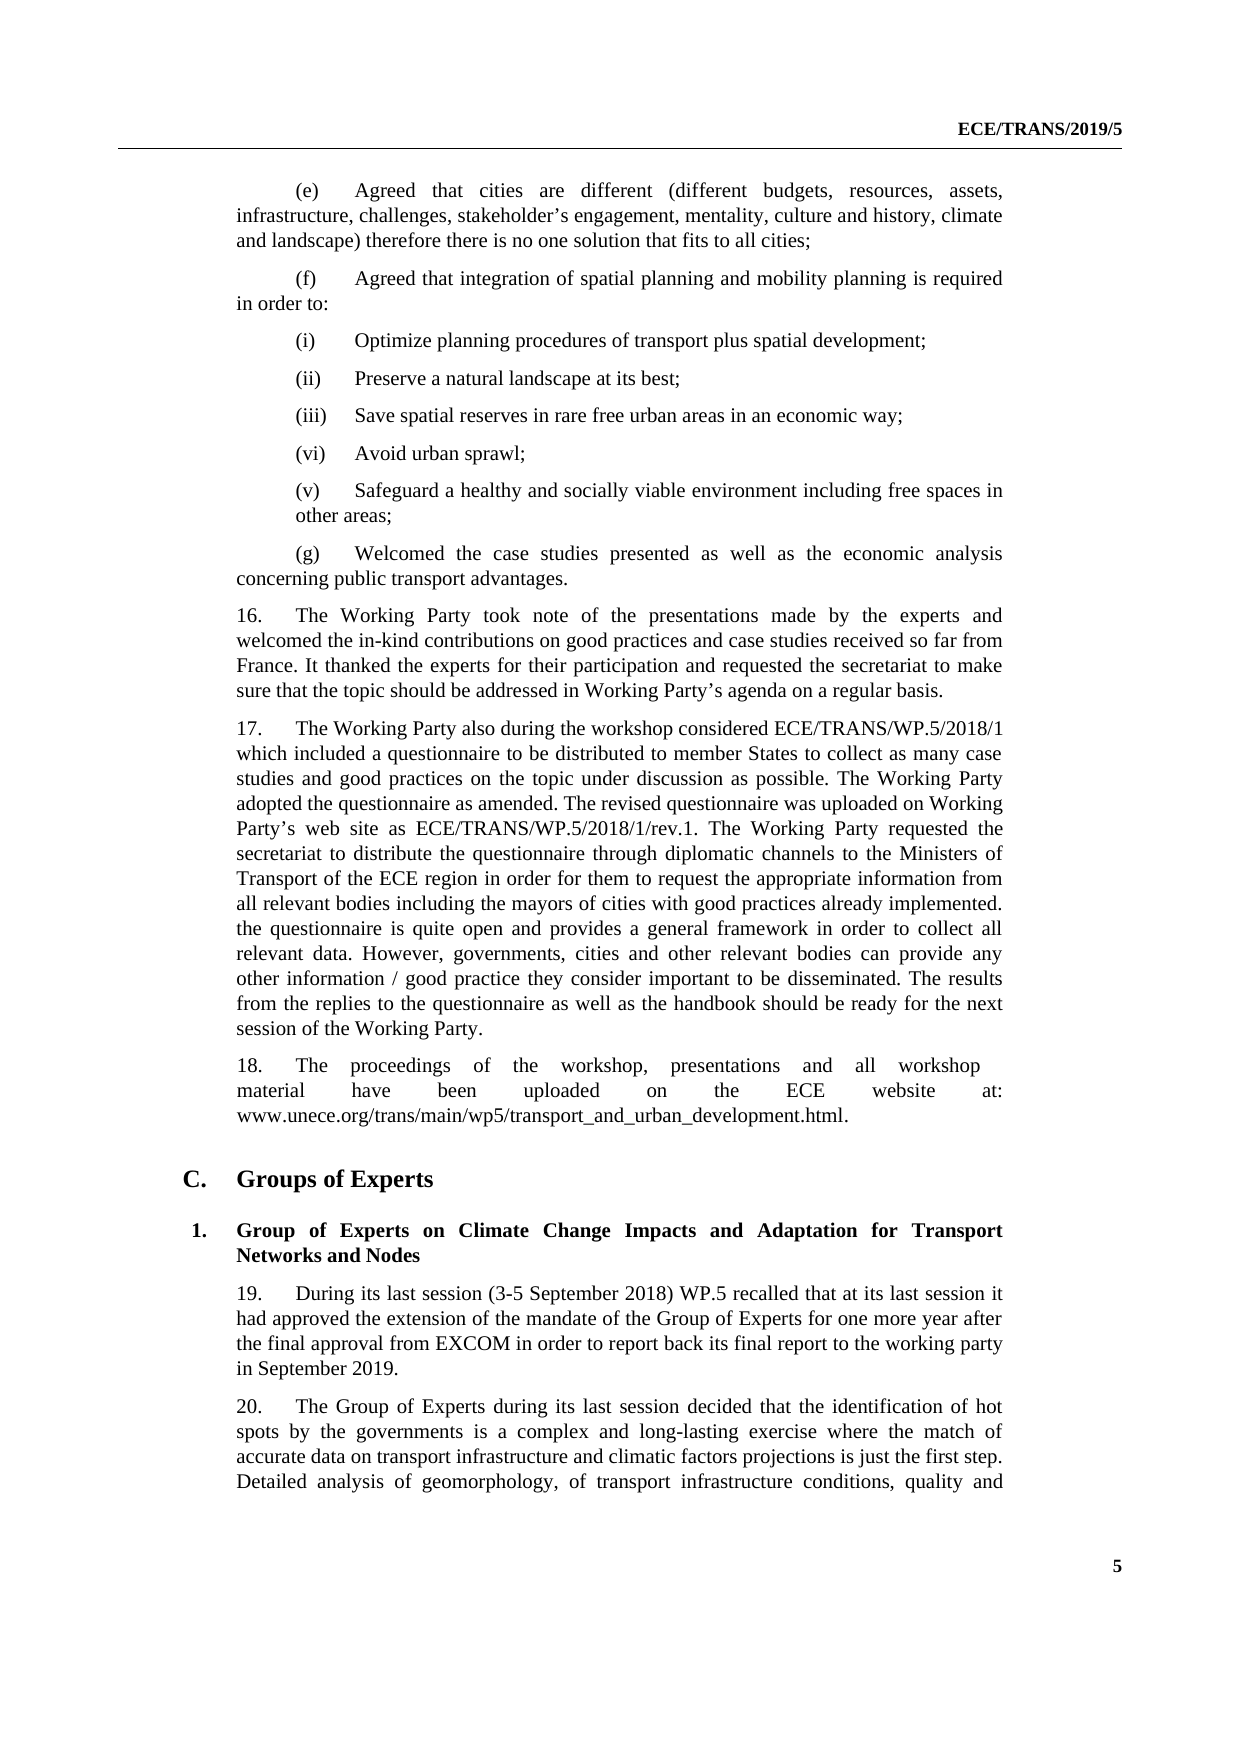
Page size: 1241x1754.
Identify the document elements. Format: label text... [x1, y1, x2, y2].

text (f) Agreed that integration of spatial planning and mobility planning is required in order to: [236, 265, 1004, 315]
text 18. The proceedings of the workshop, presentations and all workshop material have been uploaded on the ECE website at: www.unece.org/trans/main/wp5/transport_and_urban_development.html. [237, 1052, 1004, 1127]
text (ii) Preserve a natural landscape at its best; [295, 365, 1004, 390]
text (v) Safeguard a healthy and socially viable environment including free spaces in other areas; [295, 477, 1004, 527]
text C. Groups of Experts [118, 1165, 1004, 1193]
text 17. The Working Party also during the workshop considered ECE/TRANS/WP.5/2018/1 which included a questionnaire to be distributed to member States to collect as many case studies and good practices on the topic under discussion as possible. The Working Party adopted the questionnaire as amended. The revised questionnaire was uploaded on Working Party’s web site as ECE/TRANS/WP.5/2018/1/rev.1. The Working Party requested the secretariat to distribute the questionnaire through diplomatic channels to the Ministers of Transport of the ECE region in order for them to request the appropriate information from all relevant bodies including the mayors of cities with good practices already implemented. the questionnaire is quite open and provides a general framework in order to collect all relevant data. However, governments, cities and other relevant bodies can provide any other information / good practice they consider important to be disseminated. The results from the replies to the questionnaire as well as the handbook should be ready for the next session of the Working Party. [236, 715, 1004, 1040]
text (vi) Avoid urban sprawl; [295, 440, 1004, 465]
text (e) Agreed that cities are different (different budgets, resources, assets, infrastructure, challenges, stakeholder’s engagement, mentality, culture and history, climate and landscape) therefore there is no one solution that fits to all cities; [236, 177, 1004, 252]
text (i) Optimize planning procedures of transport plus spatial development; [295, 327, 1004, 352]
text 16. The Working Party took note of the presentations made by the experts and welcomed the in-kind contributions on good practices and case studies received so far from France. It thanked the experts for their participation and requested the secretariat to make sure that the topic should be addressed in Working Party’s agenda on a regular basis. [236, 602, 1004, 702]
text 19. During its last session (3-5 September 2018) WP.5 recalled that at its last session it had approved the extension of the mandate of the Group of Experts for one more year after the final approval from EXCOM in order to report back its final report to the working party in September 2019. [236, 1280, 1004, 1380]
text 1. Group of Experts on Climate Change Impacts and Adaptation for Transport Networks and Nodes [118, 1218, 1004, 1268]
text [236, 1393, 1004, 1493]
text (g) Welcomed the case studies presented as well as the economic analysis concerning public transport advantages. [236, 540, 1004, 590]
text (iii) Save spatial reserves in rare free urban areas in an economic way; [295, 402, 1004, 427]
